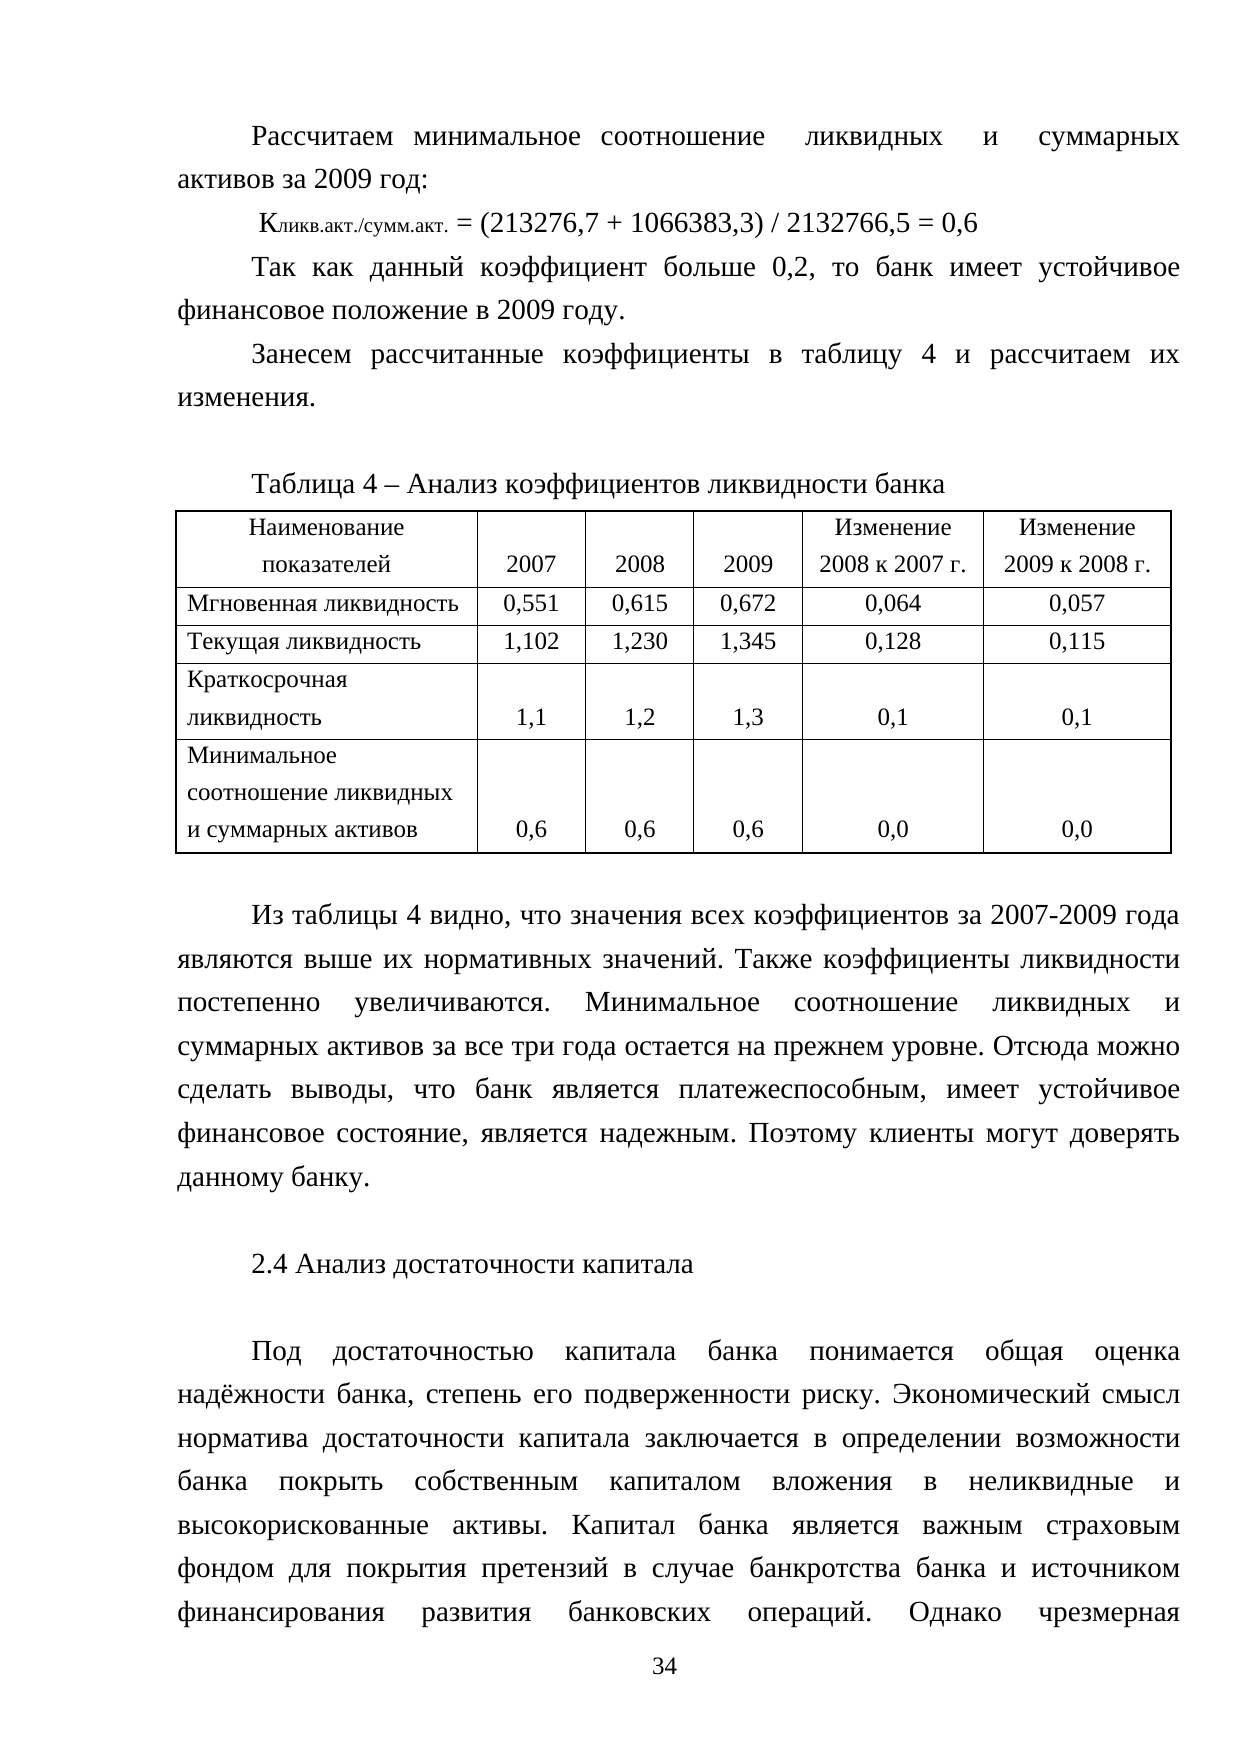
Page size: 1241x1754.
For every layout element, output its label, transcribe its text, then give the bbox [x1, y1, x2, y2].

table_cell 0,551 [478, 588, 585, 625]
text Кликв.акт./сумм.акт. = (213276,7 + 1066383,3) / 2132766,5 = 0,6 [177, 205, 1181, 239]
table_cell 0,1 [984, 664, 1170, 739]
table_cell 0,128 [803, 626, 983, 663]
table_cell Минимальное соотношение ликвидных и суммарных активов [177, 740, 477, 852]
table_cell 0,1 [803, 664, 983, 739]
text Так как данный коэффициент больше 0,2, то банк имеет устойчивое финансовое положение в 2009 году. [177, 249, 1181, 326]
table_cell 0,064 [803, 588, 983, 625]
text Таблица 4 – Анализ коэффициентов ликвидности банка [177, 466, 1181, 500]
text Занесем рассчитанные коэффициенты в таблицу 4 и рассчитаем их изменения. [177, 336, 1181, 413]
table_cell 0,0 [803, 740, 983, 852]
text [177, 1333, 1181, 1628]
table_cell Текущая ликвидность [177, 626, 477, 663]
table_header 2007 [478, 512, 585, 587]
table_header Изменение 2009 к 2008 г. [984, 512, 1170, 587]
table_cell 1,3 [694, 664, 802, 739]
table_cell 0,615 [586, 588, 693, 625]
table_cell 1,230 [586, 626, 693, 663]
table_header 2008 [586, 512, 693, 587]
table_cell 1,2 [586, 664, 693, 739]
table_header Наименование показателей [177, 512, 477, 587]
table_cell 1,1 [478, 664, 585, 739]
table_cell 0,6 [478, 740, 585, 852]
table_cell 0,6 [586, 740, 693, 852]
table_cell 0,672 [694, 588, 802, 625]
table_header Изменение 2008 к 2007 г. [803, 512, 983, 587]
table_cell 0,6 [694, 740, 802, 852]
table_cell Мгновенная ликвидность [177, 588, 477, 625]
text Из таблицы 4 видно, что значения всех коэффициентов за 2007-2009 года являются выше их нормативных значений. Также коэффициенты ликвидности постепенно увеличиваются. Минимальное соотношение ликвидных и суммарных активов за все три года остается на прежнем уровне. Отсюда можно сделать выводы, что банк является платежеспособным, имеет устойчивое финансовое состояние, является надежным. Поэтому клиенты могут доверять данному банку. [177, 897, 1181, 1192]
text 2.4 Анализ достаточности капитала [177, 1246, 1181, 1279]
table_header 2009 [694, 512, 802, 587]
table_cell 1,345 [694, 626, 802, 663]
table_cell 1,102 [478, 626, 585, 663]
table_cell 0,0 [984, 740, 1170, 852]
text Рассчитаем минимальное соотношение ликвидных и суммарных активов за 2009 год: [177, 118, 1181, 195]
table_cell Краткосрочная ликвидность [177, 664, 477, 739]
table_cell 0,115 [984, 626, 1170, 663]
table_cell 0,057 [984, 588, 1170, 625]
